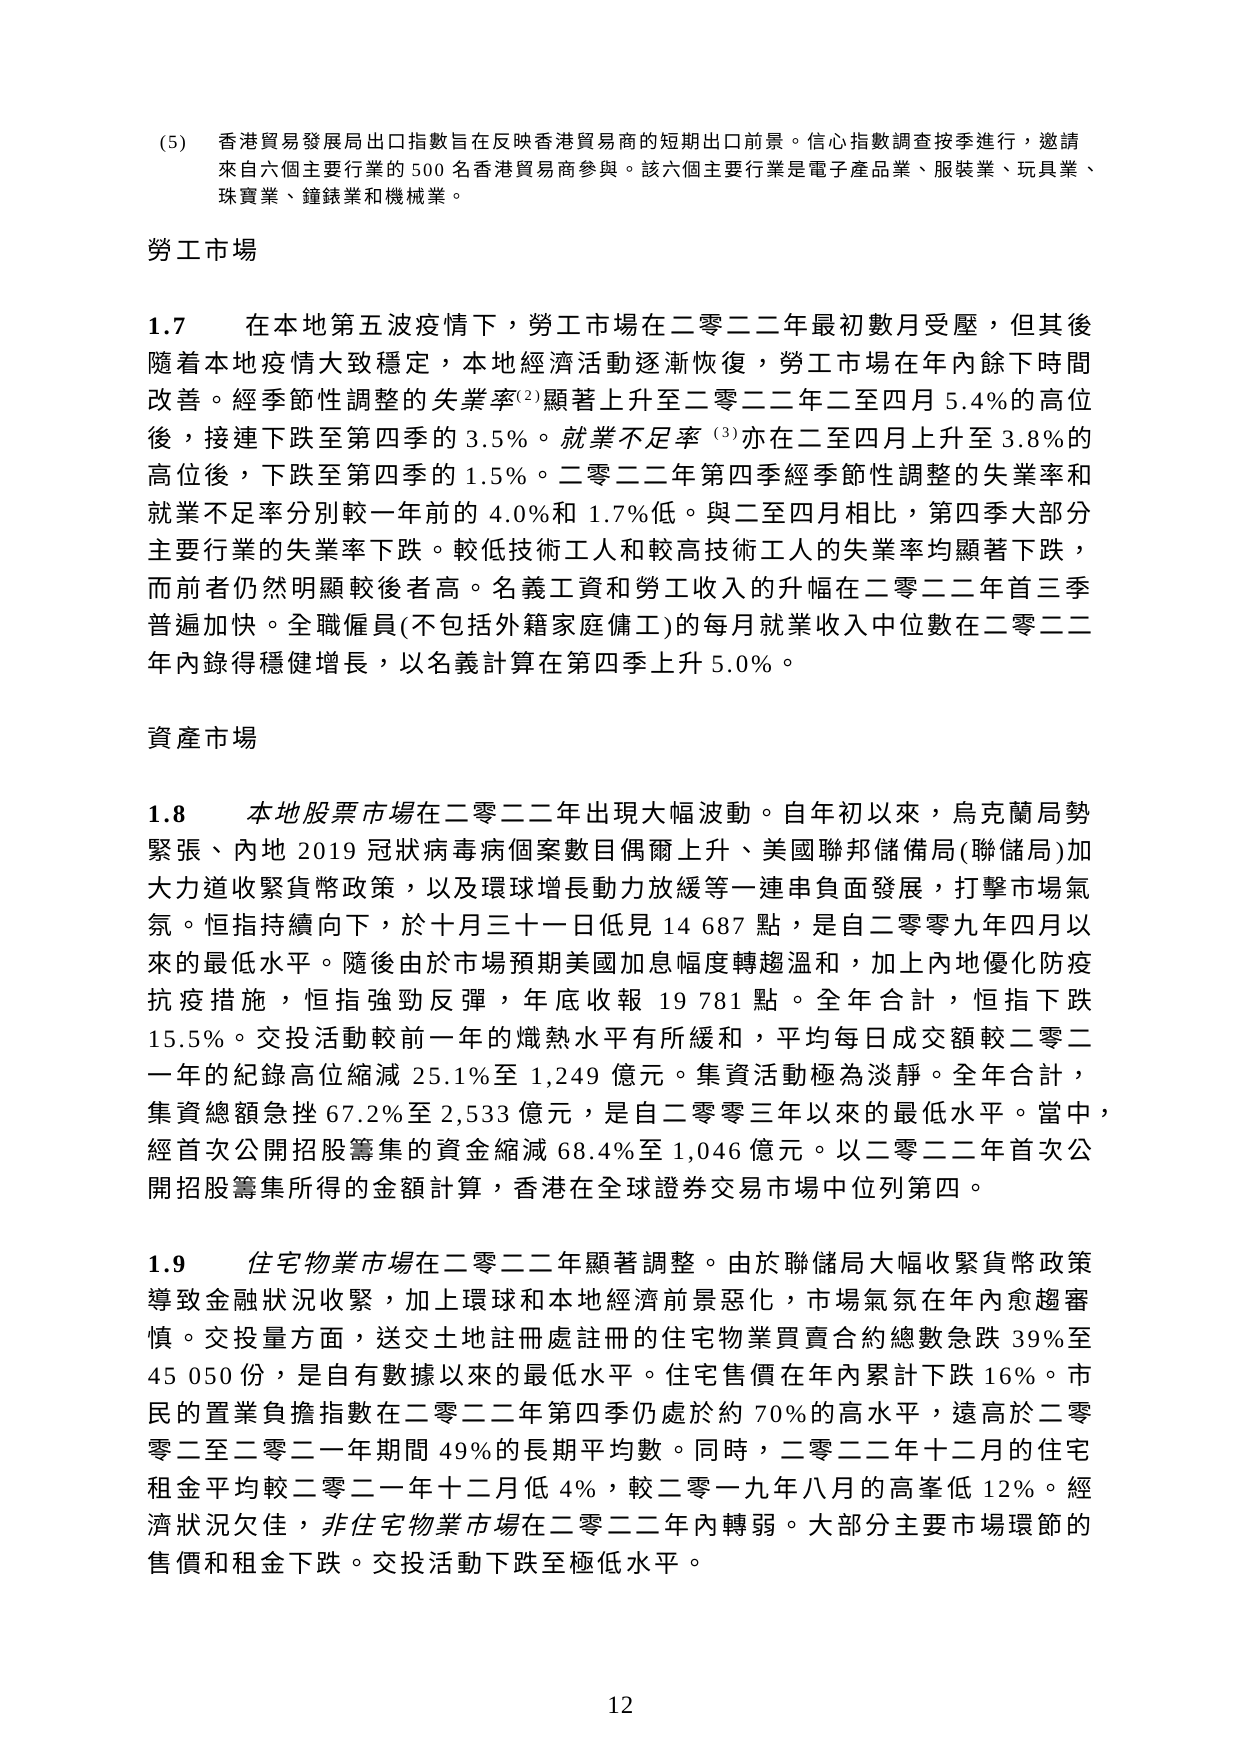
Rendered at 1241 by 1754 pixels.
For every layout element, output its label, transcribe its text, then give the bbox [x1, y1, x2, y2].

text 勞工市場 [148, 230, 1092, 268]
text 1.9 住宅物業市場在二零二二年顯著調整。由於聯儲局大幅收緊貨幣政策導致金融狀況收緊，加上環球和本地經濟前景惡化，市場氣氛在年內愈趨審慎。交投量方面，送交土地註冊處註冊的住宅物業買賣合約總數急跌39%至45 050份，是自有數據以來的最低水平。住宅售價在年內累計下跌16%。市民的置業負擔指數在二零二二年第四季仍處於約70%的高水平，遠高於二零零二至二零二一年期間49%的長期平均數。同時，二零二二年十二月的住宅租金平均較二零二一年十二月低4%，較二零一九年八月的高峯低12%。經濟狀況欠佳，非住宅物業市場在二零二二年內轉弱。大部分主要市場環節的售價和租金下跌。交投活動下跌至極低水平。 [148, 1243, 1092, 1580]
text (5) 香港貿易發展局出口指數旨在反映香港貿易商的短期出口前景。信心指數調查按季進行，邀請來自六個主要行業的500 名香港貿易商參與。該六個主要行業是電子產品業、服裝業、玩具業、珠寶業、鐘錶業和機械業。 [159, 127, 1081, 208]
text 資產市場 [148, 718, 1092, 755]
text 1.8 本地股票市場在二零二二年出現大幅波動。自年初以來，烏克蘭局勢緊張、內地 2019 冠狀病毒病個案數目偶爾上升、美國聯邦儲備局(聯儲局)加大力道收緊貨幣政策，以及環球增長動力放緩等一連串負面發展，打擊市場氣氛。恒指持續向下，於十月三十一日低見14 687 點，是自二零零九年四月以來的最低水平。隨後由於市場預期美國加息幅度轉趨溫和，加上內地優化防疫抗疫措施，恒指強勁反彈，年底收報 19 781 點。全年合計，恒指下跌15.5%。交投活動較前一年的熾熱水平有所緩和，平均每日成交額較二零二一年的紀錄高位縮減 25.1%至 1,249 億元。集資活動極為淡靜。全年合計，集資總額急挫67.2%至2,533億元，是自二零零三年以來的最低水平。當中，經首次公開招股籌集的資金縮減68.4%至1,046億元。以二零二二年首次公開招股籌集所得的金額計算，香港在全球證券交易市場中位列第四。 [148, 793, 1092, 1205]
text 1.7 在本地第五波疫情下，勞工市場在二零二二年最初數月受壓，但其後隨着本地疫情大致穩定，本地經濟活動逐漸恢復，勞工市場在年內餘下時間改善。經季節性調整的失業率(2)顯著上升至二零二二年二至四月5.4%的高位後，接連下跌至第四季的3.5%。就業不足率 (3)亦在二至四月上升至3.8%的高位後，下跌至第四季的1.5%。二零二二年第四季經季節性調整的失業率和就業不足率分別較一年前的 4.0%和 1.7%低。與二至四月相比，第四季大部分主要行業的失業率下跌。較低技術工人和較高技術工人的失業率均顯著下跌，而前者仍然明顯較後者高。名義工資和勞工收入的升幅在二零二二年首三季普遍加快。全職僱員(不包括外籍家庭傭工)的每月就業收入中位數在二零二二年內錄得穩健增長，以名義計算在第四季上升5.0%。 [148, 305, 1092, 680]
